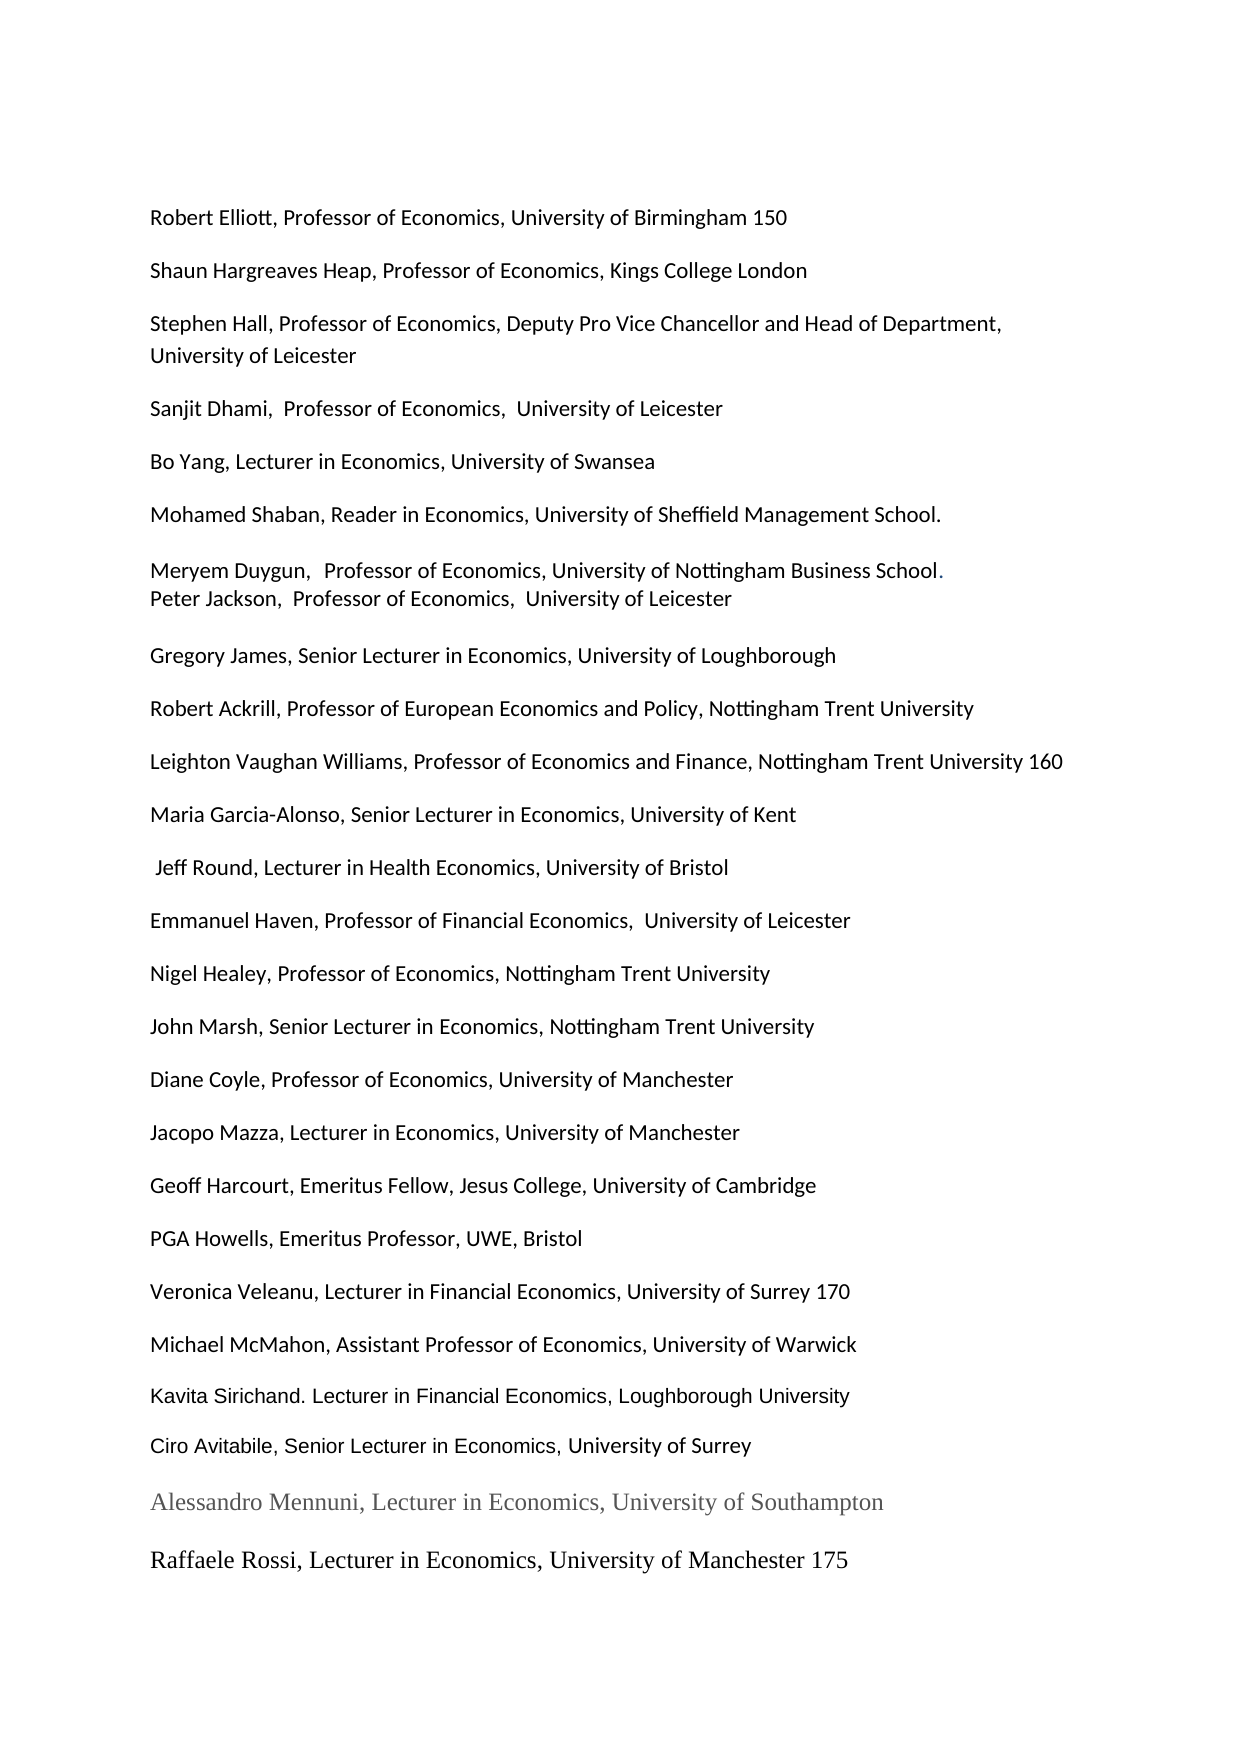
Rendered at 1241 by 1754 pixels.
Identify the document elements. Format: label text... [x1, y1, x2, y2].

text Nigel Healey, Professor of Economics, Nottingham Trent University [150, 959, 1090, 987]
text Robert Ackrill, Professor of European Economics and Policy, Nottingham Trent University [150, 694, 1090, 722]
text PGA Howells, Emeritus Professor, UWE, Bristol [150, 1224, 1090, 1252]
text Geoff Harcourt, Emeritus Fellow, Jesus College, University of Cambridge [150, 1171, 1090, 1199]
text Robert Elliott, Professor of Economics, University of Birmingham 150 [150, 203, 1090, 231]
text Leighton Vaughan Williams, Professor of Economics and Finance, Nottingham Trent University 160 [150, 747, 1090, 775]
text Alessandro Mennuni, Lecturer in Economics, University of Southampton [150, 1487, 1090, 1516]
text Maria Garcia-Alonso, Senior Lecturer in Economics, University of Kent [150, 800, 1090, 828]
text Diane Coyle, Professor of Economics, University of Manchester [150, 1065, 1090, 1093]
text Veronica Veleanu, Lecturer in Financial Economics, University of Surrey 170 [150, 1277, 1090, 1305]
text Kavita Sirichand. Lecturer in Financial Economics, Loughborough University [150, 1383, 1090, 1407]
text Shaun Hargreaves Heap, Professor of Economics, Kings College London [150, 256, 1090, 284]
text Stephen Hall, Professor of Economics, Deputy Pro Vice Chancellor and Head of Department, University of Leicester [150, 309, 1090, 369]
text Emmanuel Haven, Professor of Financial Economics, University of Leicester [150, 906, 1090, 934]
text Bo Yang, Lecturer in Economics, University of Swansea [150, 447, 1090, 475]
text Jacopo Mazza, Lecturer in Economics, University of Manchester [150, 1118, 1090, 1146]
text Meryem Duygun, Professor of Economics, University of Nottingham Business School. [150, 556, 1090, 584]
text Sanjit Dhami, Professor of Economics, University of Leicester [150, 394, 1090, 422]
text Mohamed Shaban, Reader in Economics, University of Sheffield Management School. [150, 500, 1090, 528]
text Raffaele Rossi, Lecturer in Economics, University of Manchester 175 [150, 1545, 1090, 1574]
text Ciro Avitabile, Senior Lecturer in Economics, University of Surrey [150, 1431, 1090, 1459]
text Peter Jackson, Professor of Economics, University of Leicester [150, 584, 1090, 612]
text Michael McMahon, Assistant Professor of Economics, University of Warwick [150, 1330, 1090, 1358]
text John Marsh, Senior Lecturer in Economics, Nottingham Trent University [150, 1012, 1090, 1040]
text Jeff Round, Lecturer in Health Economics, University of Bristol [150, 853, 1090, 881]
text Gregory James, Senior Lecturer in Economics, University of Loughborough [150, 641, 1090, 669]
